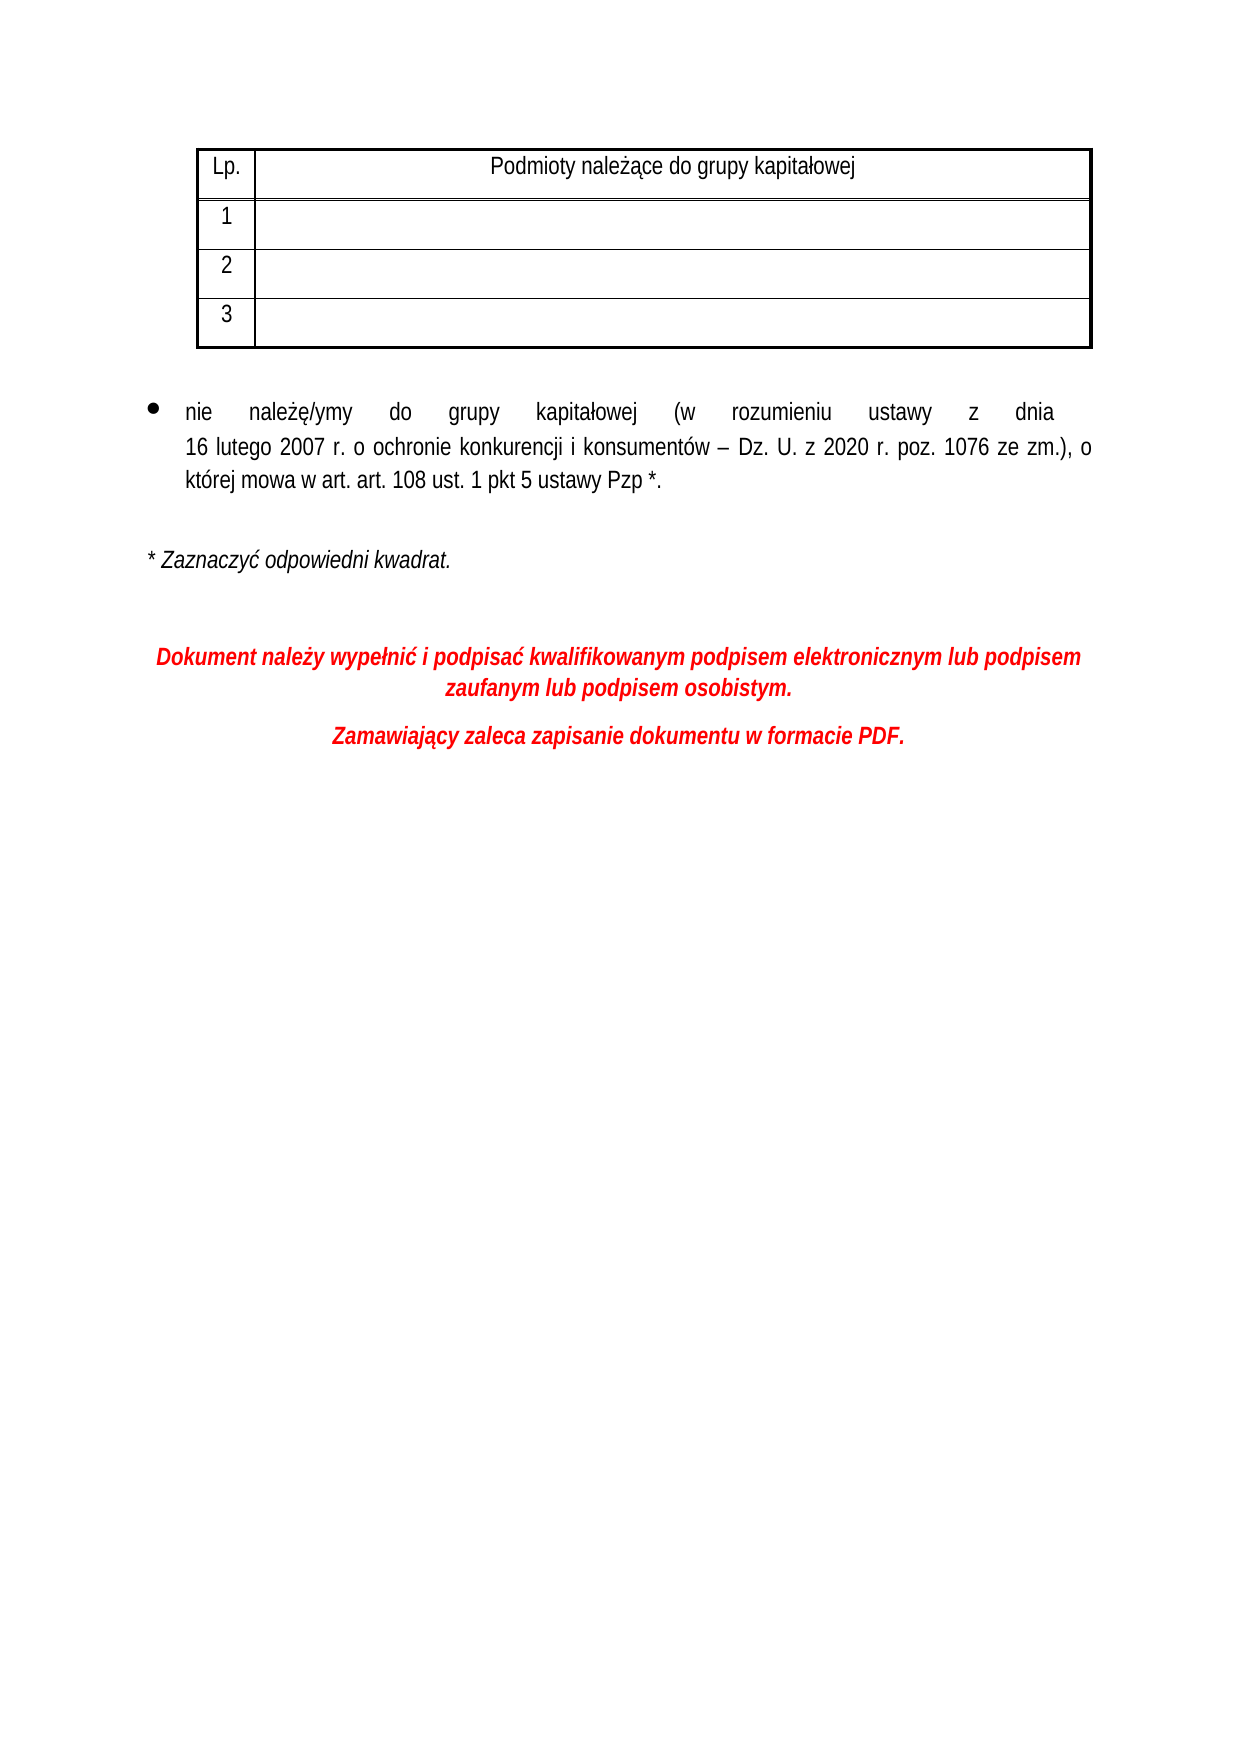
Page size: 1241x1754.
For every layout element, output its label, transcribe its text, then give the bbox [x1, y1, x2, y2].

table_cell [256, 201, 1089, 249]
table_cell 2 [199, 250, 254, 297]
text Dokument należy wypełnić i podpisać kwalifikowanym podpisem elektronicznym lub podpisem zaufanym lub podpisem osobistym. [148, 642, 1093, 702]
list nie należę/ymy do grupy kapitałowej (w rozumieniu ustawy z dnia 16 lutego 2007 r. o ochronie konkurencji i konsumentów – Dz. U. z 2020 r. poz. 1076 ze zm.), o której mowa w art. art. 108 ust. 1 pkt 5 ustawy Pzp *. [148, 397, 1093, 493]
table_cell 1 [199, 201, 254, 249]
text * Zaznaczyć odpowiedni kwadrat. [148, 545, 1088, 574]
table_cell [256, 250, 1089, 297]
table_cell 3 [199, 299, 254, 346]
table_header Lp. [199, 151, 254, 198]
table_cell [256, 299, 1089, 346]
text Zamawiający zaleca zapisanie dokumentu w formacie PDF. [148, 721, 1093, 749]
table_header Podmioty należące do grupy kapitałowej [256, 151, 1089, 198]
